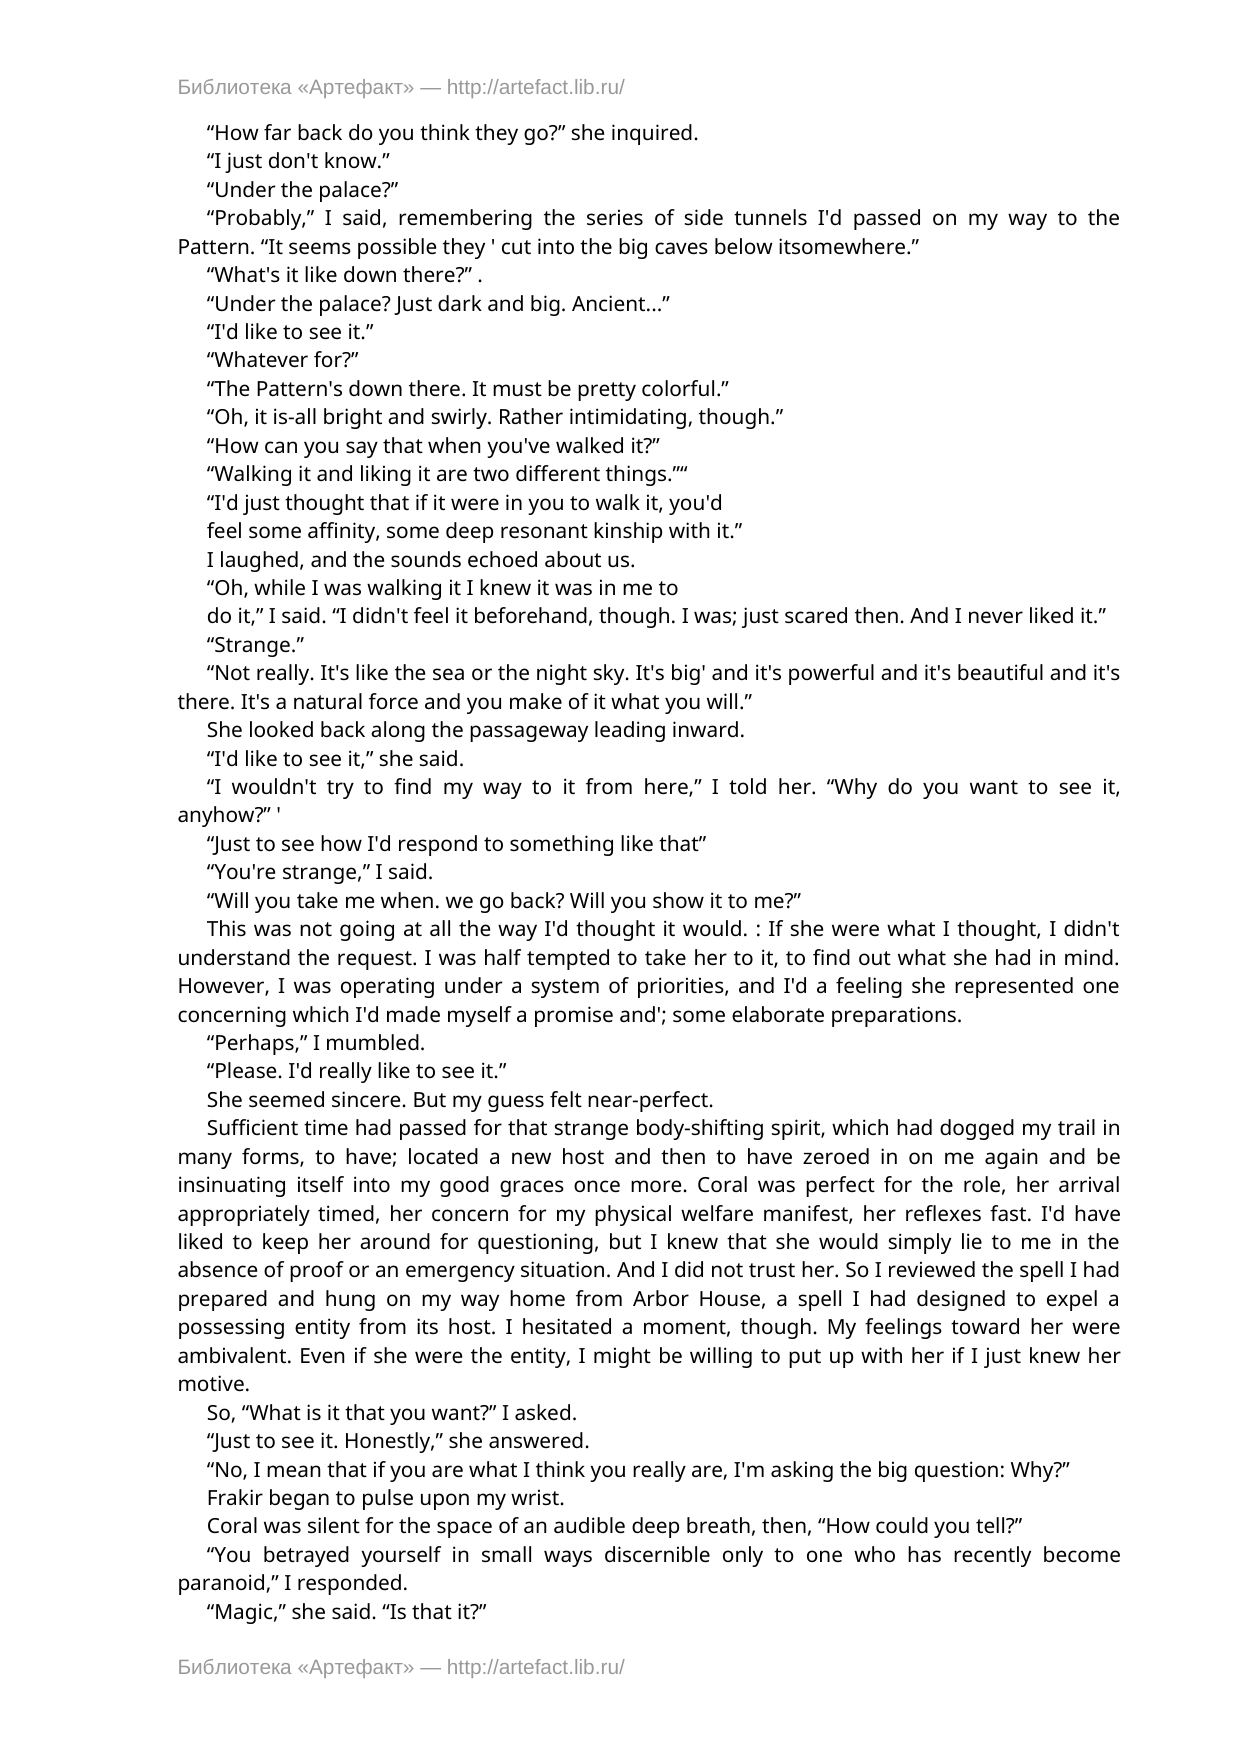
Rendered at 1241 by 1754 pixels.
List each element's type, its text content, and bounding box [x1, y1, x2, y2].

text “I'd like to see it.” [177, 317, 1122, 346]
text “Please. I'd really like to see it.” [177, 1057, 1122, 1085]
text do it,” I said. “I didn't feel it beforehand, though. I was; just scared then. And I never liked it.” [177, 602, 1122, 630]
text “Not really. It's like the sea or the night sky. It's big' and it's powerful and it's beautiful and it's there. It's a natural force and you make of it what you will.” [177, 658, 1122, 715]
text “Under the palace? Just dark and big. Ancient...” [177, 289, 1122, 317]
text “Magic,” she said. “Is that it?” [177, 1597, 1122, 1625]
text Frakir began to pulse upon my wrist. [177, 1483, 1122, 1512]
text “Will you take me when. we go back? Will you show it to me?” [177, 886, 1122, 914]
text So, “What is it that you want?” I asked. [177, 1398, 1122, 1426]
text “Whatever for?” [177, 346, 1122, 374]
text “Just to see it. Honestly,” she answered. [177, 1426, 1122, 1455]
text feel some affinity, some deep resonant kinship with it.” [177, 516, 1122, 545]
text I laughed, and the sounds echoed about us. [177, 545, 1122, 573]
text “Oh, while I was walking it I knew it was in me to [177, 573, 1122, 602]
text She seemed sincere. But my guess felt near-perfect. [177, 1085, 1122, 1113]
text “I wouldn't try to find my way to it from here,” I told her. “Why do you want to see it, anyhow?” ' [177, 772, 1122, 829]
text “You're strange,” I said. [177, 857, 1122, 886]
text “Oh, it is-all bright and swirly. Rather intimidating, though.” [177, 402, 1122, 431]
text “What's it like down there?” . [177, 260, 1122, 289]
text She looked back along the passageway leading inward. [177, 715, 1122, 744]
text Sufficient time had passed for that strange body-shifting spirit, which had dogged my trail in many forms, to have; located a new host and then to have zeroed in on me again and be insinuating itself into my good graces once more. Coral was perfect for the role, her arrival appropriately timed, her concern for my physical welfare manifest, her reflexes fast. I'd have liked to keep her around for questioning, but I knew that she would simply lie to me in the absence of proof or an emergency situation. And I did not trust her. So I reviewed the spell I had prepared and hung on my way home from Arbor House, a spell I had designed to expel a possessing entity from its host. I hesitated a moment, though. My feelings toward her were ambivalent. Even if she were the entity, I might be willing to put up with her if I just knew her motive. [177, 1113, 1122, 1398]
text “I'd like to see it,” she said. [177, 744, 1122, 772]
text “I'd just thought that if it were in you to walk it, you'd [177, 488, 1122, 516]
text “Probably,” I said, remembering the series of side tunnels I'd passed on my way to the Pattern. “It seems possible they ' cut into the big caves below itsomewhere.” [177, 203, 1122, 260]
text “Perhaps,” I mumbled. [177, 1028, 1122, 1057]
text “Walking it and liking it are two different things.”“ [177, 459, 1122, 488]
text “Strange.” [177, 630, 1122, 658]
text “You betrayed yourself in small ways discernible only to one who has recently become paranoid,” I responded. [177, 1540, 1122, 1597]
text This was not going at all the way I'd thought it would. : If she were what I thought, I didn't understand the request. I was half tempted to take her to it, to find out what she had in mind. However, I was operating under a system of priorities, and I'd a feeling she represented one concerning which I'd made myself a promise and'; some elaborate preparations. [177, 914, 1122, 1028]
text “How far back do you think they go?” she inquired. [177, 118, 1122, 147]
text “I just don't know.” [177, 147, 1122, 175]
text “Under the palace?” [177, 175, 1122, 203]
text Coral was silent for the space of an audible deep breath, then, “How could you tell?” [177, 1512, 1122, 1540]
text “How can you say that when you've walked it?” [177, 431, 1122, 459]
text “The Pattern's down there. It must be pretty colorful.” [177, 374, 1122, 402]
text “No, I mean that if you are what I think you really are, I'm asking the big question: Why?” [177, 1455, 1122, 1483]
text “Just to see how I'd respond to something like that” [177, 829, 1122, 857]
